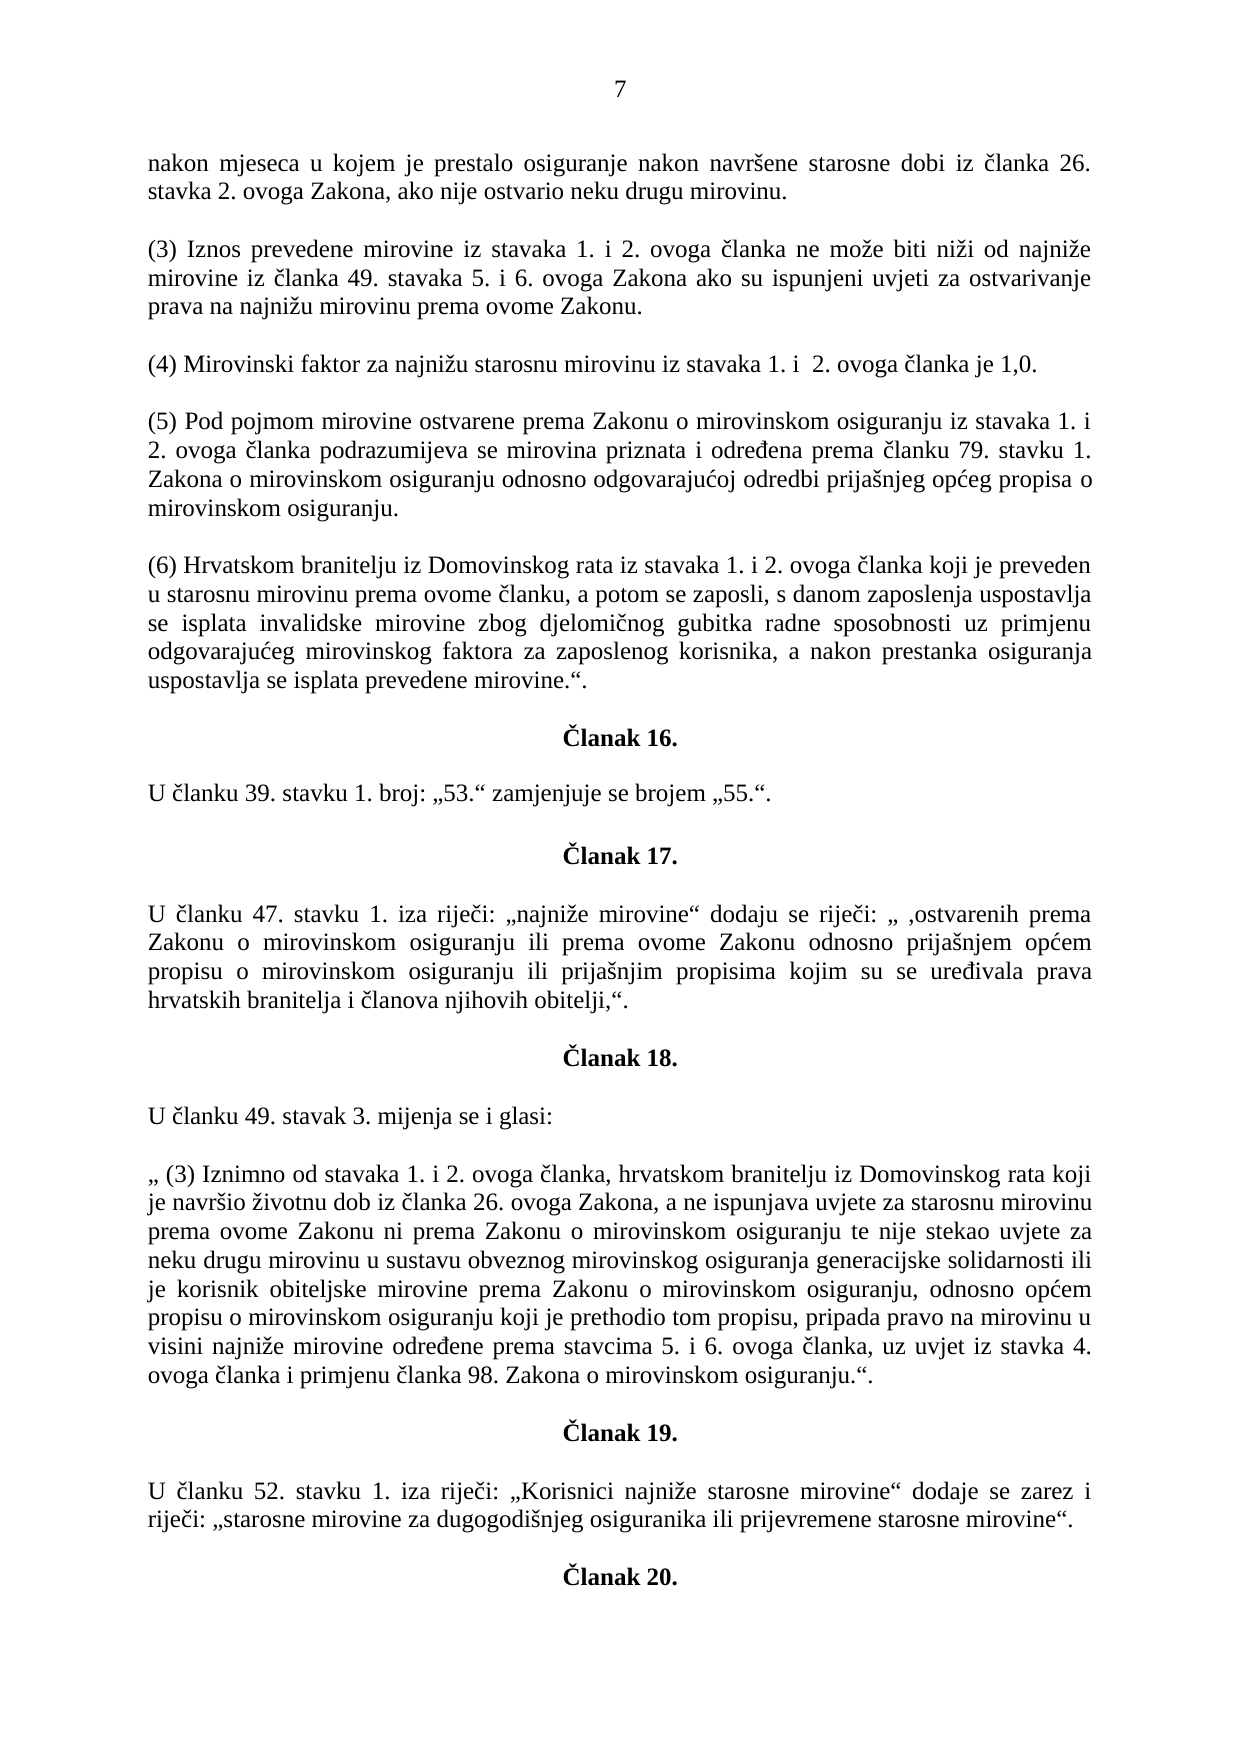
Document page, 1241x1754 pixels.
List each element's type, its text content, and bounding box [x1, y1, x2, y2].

text U članku 47. stavku 1. iza riječi: „najniže mirovine“ dodaju se riječi: „ ,ostvarenih prema Zakonu o mirovinskom osiguranju ili prema ovome Zakonu odnosno prijašnjem općem propisu o mirovinskom osiguranju ili prijašnjim propisima kojim su se uređivala prava hrvatskih branitelja i članova njihovih obitelji,“. [148, 899, 1093, 1014]
text U članku 52. stavku 1. iza riječi: „Korisnici najniže starosne mirovine“ dodaje se zarez i riječi: „starosne mirovine za dugogodišnjeg osiguranika ili prijevremene starosne mirovine“. [148, 1476, 1093, 1533]
text Članak 20. [148, 1562, 1093, 1591]
text Članak 17. [148, 841, 1093, 869]
text Članak 16. [148, 723, 1093, 751]
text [148, 148, 1093, 205]
text (4) Mirovinski faktor za najnižu starosnu mirovinu iz stavaka 1. i 2. ovoga članka je 1,0. [148, 349, 1093, 378]
text „ (3) Iznimno od stavaka 1. i 2. ovoga članka, hrvatskom branitelju iz Domovinskog rata koji je navršio životnu dob iz članka 26. ovoga Zakona, a ne ispunjava uvjete za starosnu mirovinu prema ovome Zakonu ni prema Zakonu o mirovinskom osiguranju te nije stekao uvjete za neku drugu mirovinu u sustavu obveznog mirovinskog osiguranja generacijske solidarnosti ili je korisnik obiteljske mirovine prema Zakonu o mirovinskom osiguranju, odnosno općem propisu o mirovinskom osiguranju koji je prethodio tom propisu, pripada pravo na mirovinu u visini najniže mirovine određene prema stavcima 5. i 6. ovoga članka, uz uvjet iz stavka 4. ovoga članka i primjenu članka 98. Zakona o mirovinskom osiguranju.“. [148, 1159, 1093, 1389]
text Članak 19. [148, 1418, 1093, 1447]
text (5) Pod pojmom mirovine ostvarene prema Zakonu o mirovinskom osiguranju iz stavaka 1. i 2. ovoga članka podrazumijeva se mirovina priznata i određena prema članku 79. stavku 1. Zakona o mirovinskom osiguranju odnosno odgovarajućoj odredbi prijašnjeg općeg propisa o mirovinskom osiguranju. [148, 406, 1093, 521]
text U članku 49. stavak 3. mijenja se i glasi: [148, 1101, 1093, 1129]
text U članku 39. stavku 1. broj: „53.“ zamjenjuje se brojem „55.“. [148, 778, 1093, 807]
text Članak 18. [148, 1043, 1093, 1072]
text (6) Hrvatskom branitelju iz Domovinskog rata iz stavaka 1. i 2. ovoga članka koji je preveden u starosnu mirovinu prema ovome članku, a potom se zaposli, s danom zaposlenja uspostavlja se isplata invalidske mirovine zbog djelomičnog gubitka radne sposobnosti uz primjenu odgovarajućeg mirovinskog faktora za zaposlenog korisnika, a nakon prestanka osiguranja uspostavlja se isplata prevedene mirovine.“. [148, 550, 1093, 694]
text (3) Iznos prevedene mirovine iz stavaka 1. i 2. ovoga članka ne može biti niži od najniže mirovine iz članka 49. stavaka 5. i 6. ovoga Zakona ako su ispunjeni uvjeti za ostvarivanje prava na najnižu mirovinu prema ovome Zakonu. [148, 234, 1093, 320]
